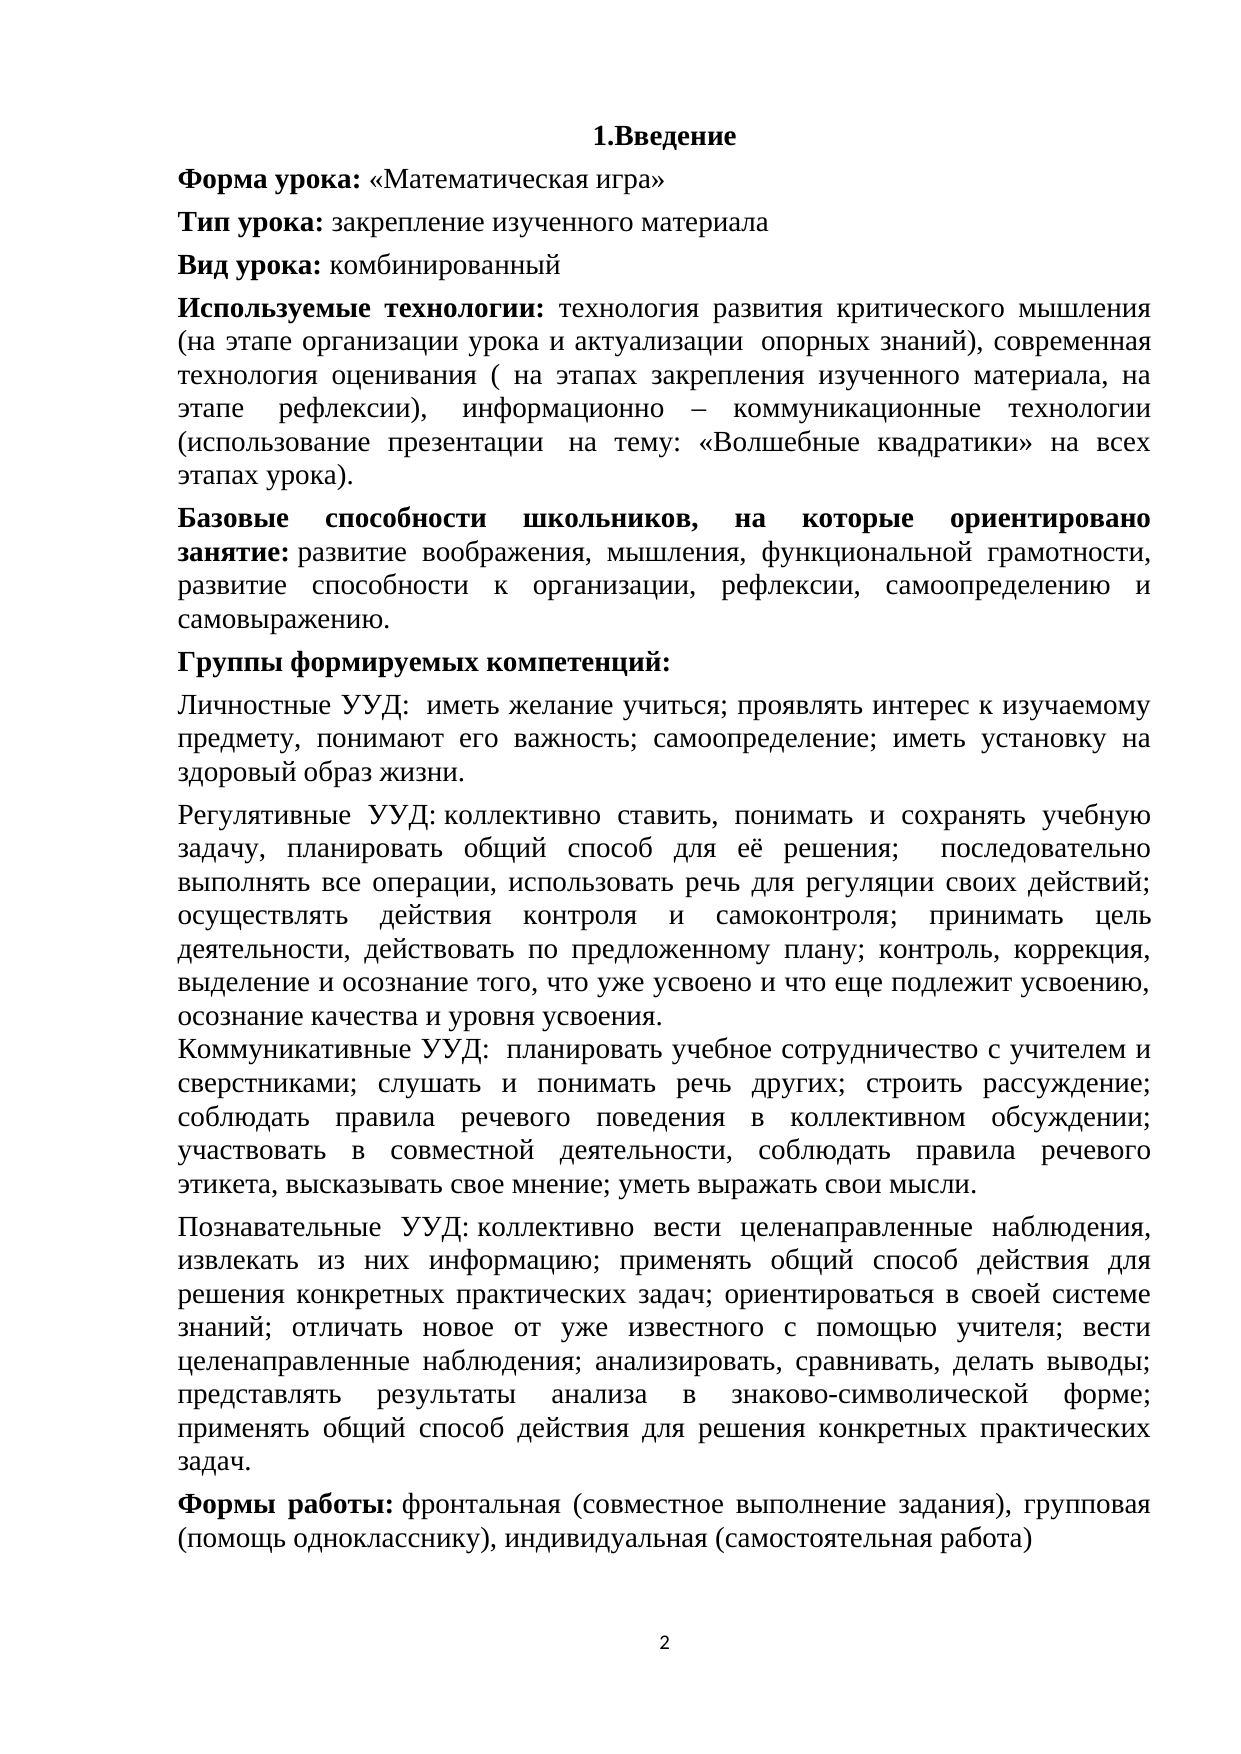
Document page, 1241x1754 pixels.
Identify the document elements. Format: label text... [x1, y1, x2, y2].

text 1.Введение [177, 118, 1152, 152]
text Формы работы: фронтальная (совместное выполнение задания), групповая (помощь однокласснику), индивидуальная (самостоятельная работа) [177, 1486, 1152, 1553]
text Группы формируемых компетенций: [177, 644, 1152, 677]
text Тип урока: закрепление изученного материала [177, 204, 1152, 237]
text Регулятивные УУД: коллективно ставить, понимать и сохранять учебную задачу, планировать общий способ для её решения; последовательно выполнять все операции, использовать речь для регуляции своих действий; осуществлять действия контроля и самоконтроля; принимать цель деятельности, действовать по предложенному плану; контроль, коррекция, выделение и осознание того, что уже усвоено и что еще подлежит усвоению, осознание качества и уровня усвоения. [177, 797, 1152, 1032]
text Используемые технологии: технология развития критического мышления (на этапе организации урока и актуализации опорных знаний), современная технология оценивания ( на этапах закрепления изученного материала, на этапе рефлексии), информационно – коммуникационные технологии (использование презентации на тему: «Волшебные квадратики» на всех этапах урока). [177, 290, 1152, 491]
text Вид урока: комбинированный [177, 247, 1152, 280]
text Личностные УУД: иметь желание учиться; проявлять интерес к изучаемому предмету, понимают его важность; самоопределение; иметь установку на здоровый образ жизни. [177, 687, 1152, 787]
text Познавательные УУД: коллективно вести целенаправленные наблюдения, извлекать из них информацию; применять общий способ действия для решения конкретных практических задач; ориентироваться в своей системе знаний; отличать новое от уже известного с помощью учителя; вести целенаправленные наблюдения; анализировать, сравнивать, делать выводы; представлять результаты анализа в знаково-символической форме; применять общий способ действия для решения конкретных практических задач. [177, 1209, 1152, 1477]
text Коммуникативные УУД: планировать учебное сотрудничество с учителем и сверстниками; слушать и понимать речь других; строить рассуждение; соблюдать правила речевого поведения в коллективном обсуждении; участвовать в совместной деятельности, соблюдать правила речевого этикета, высказывать свое мнение; уметь выражать свои мысли. [177, 1032, 1152, 1199]
text Форма урока: «Математическая игра» [177, 161, 1152, 194]
text Базовые способности школьников, на которые ориентировано занятие: развитие воображения, мышления, функциональной грамотности, развитие способности к организации, рефлексии, самоопределению и самовыражению. [177, 500, 1152, 634]
